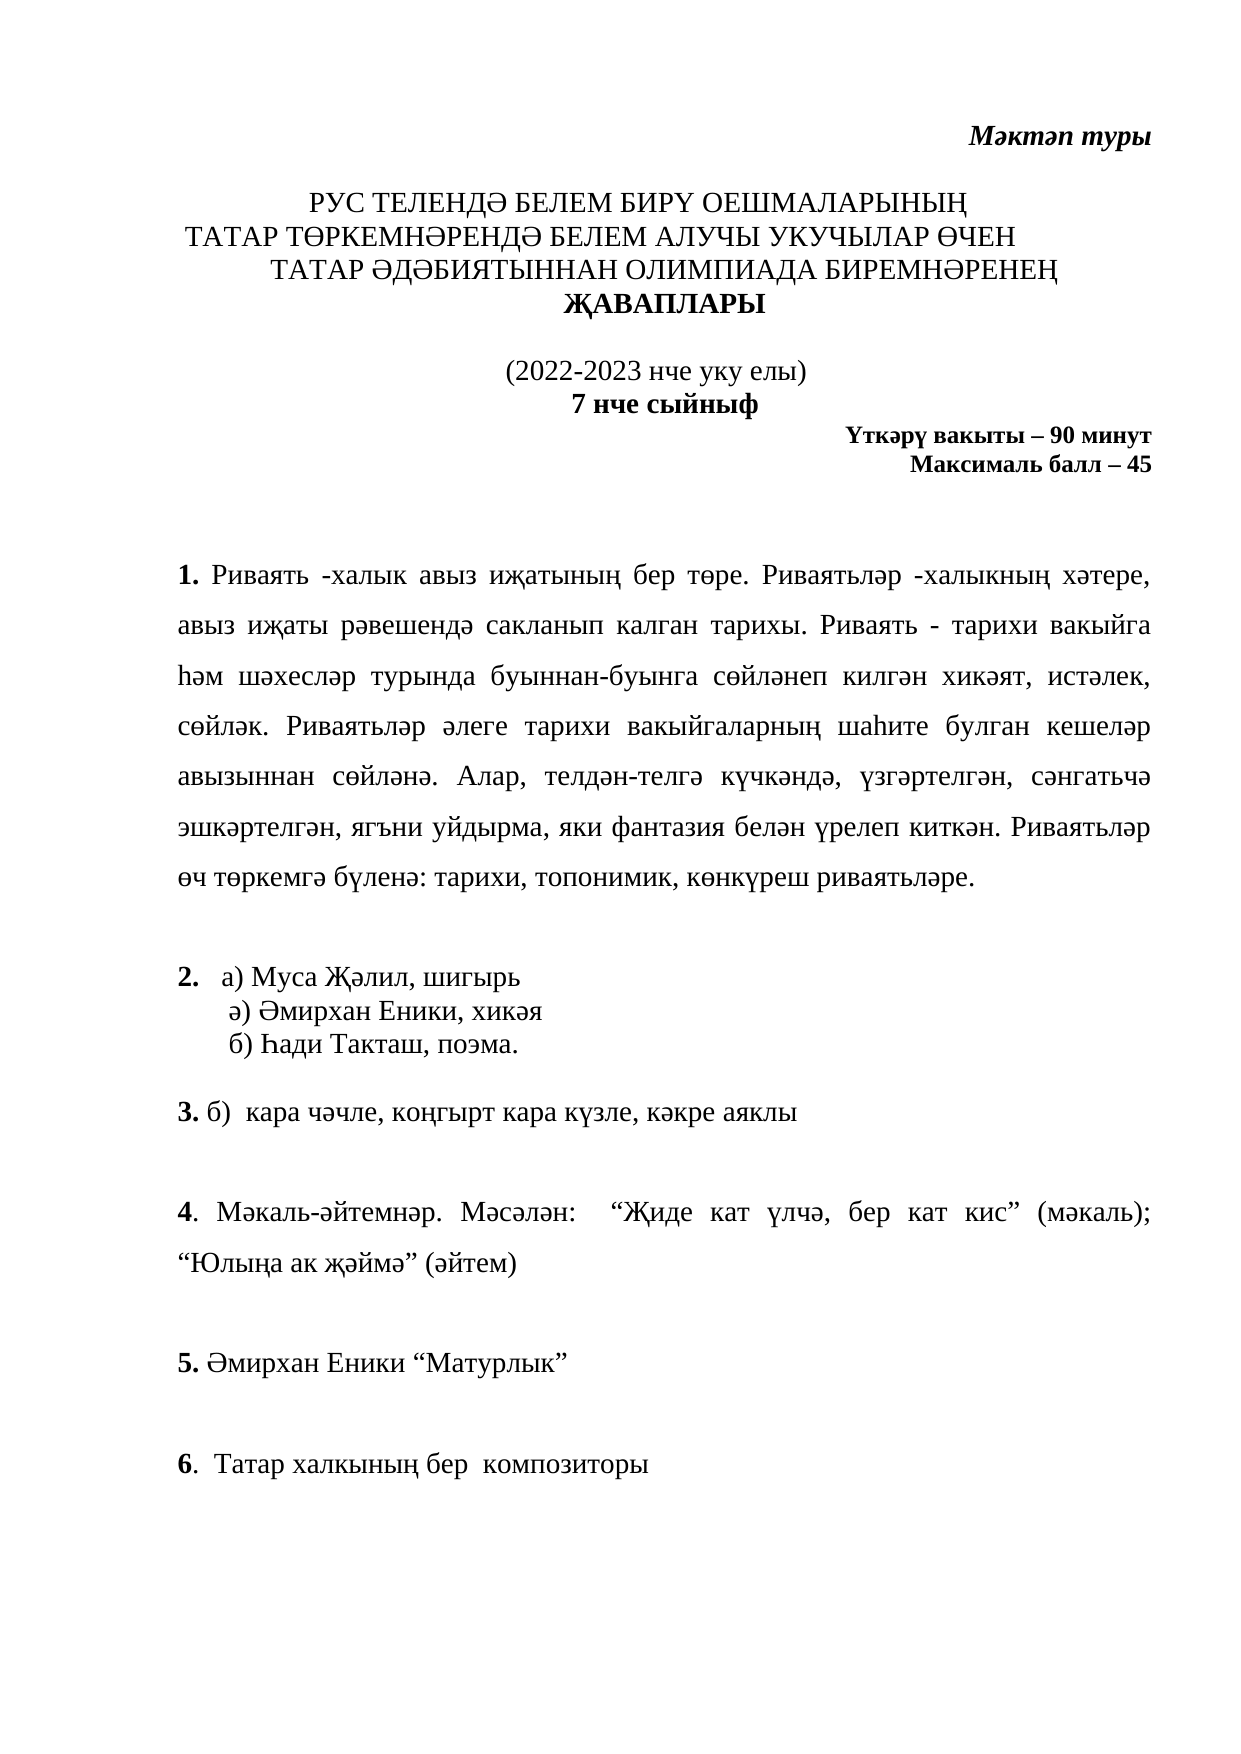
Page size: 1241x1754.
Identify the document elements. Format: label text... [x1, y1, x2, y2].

text 1. Риваять -халык авыз иҗатының бер төре. Риваятьләр -халыкның хәтере, авыз иҗаты рәвешендә сакланып калган тарихы. Риваять - тарихи вакыйга һәм шәхесләр турында буыннан-буынга сөйләнеп килгән хикәят, истәлек, сөйләк. Риваятьләр әлеге тарихи вакыйгаларның шаһите булган кешеләр авызыннан сөйләнә. Алар, телдән-телгә күчкәндә, үзгәртелгән, сәнгатьчә эшкәртелгән, ягъни уйдырма, яки фантазия белән үрелеп киткән. Риваятьләр өч төркемгә бүленә: тарихи, топонимик, көнкүреш риваятьләре. [177, 557, 1152, 892]
text Үткәрү вакыты – 90 минут [177, 420, 1152, 449]
text РУС ТЕЛЕНДӘ БЕЛЕМ БИРҮ ОЕШМАЛАРЫНЫҢ [177, 185, 1152, 219]
text ТАТАР ТӨРКЕМНӘРЕНДӘ БЕЛЕМ АЛУЧЫ УКУЧЫЛАР ӨЧЕН [177, 219, 1152, 252]
text 2. а) Муса Җәлил, шигырь [177, 959, 1152, 993]
text 4. Мәкаль-әйтемнәр. Мәсәлән: “Җиде кат үлчә, бер кат кис” (мәкаль); “Юлыңа ак җәймә” (әйтем) [177, 1194, 1152, 1278]
text (2022-2023 нче уку елы) [177, 353, 1152, 386]
text 5. Әмирхан Еники “Матурлык” [177, 1345, 1152, 1379]
text 6. Татар халкының бер композиторы [177, 1446, 1152, 1479]
text б) Һади Такташ, поэма. [177, 1027, 1152, 1060]
text 3. б) кара чәчле, коңгырт кара күзле, кәкре аяклы [177, 1094, 1152, 1127]
text 7 нче сыйныф [177, 386, 1152, 420]
text Мәктәп туры [177, 118, 1152, 152]
text ә) Әмирхан Еники, хикәя [177, 993, 1152, 1027]
text Максималь балл – 45 [177, 449, 1152, 477]
text ТАТАР ӘДӘБИЯТЫННАН ОЛИМПИАДА БИРЕМНӘРЕНЕҢ ҖАВАПЛАРЫ [177, 252, 1152, 319]
